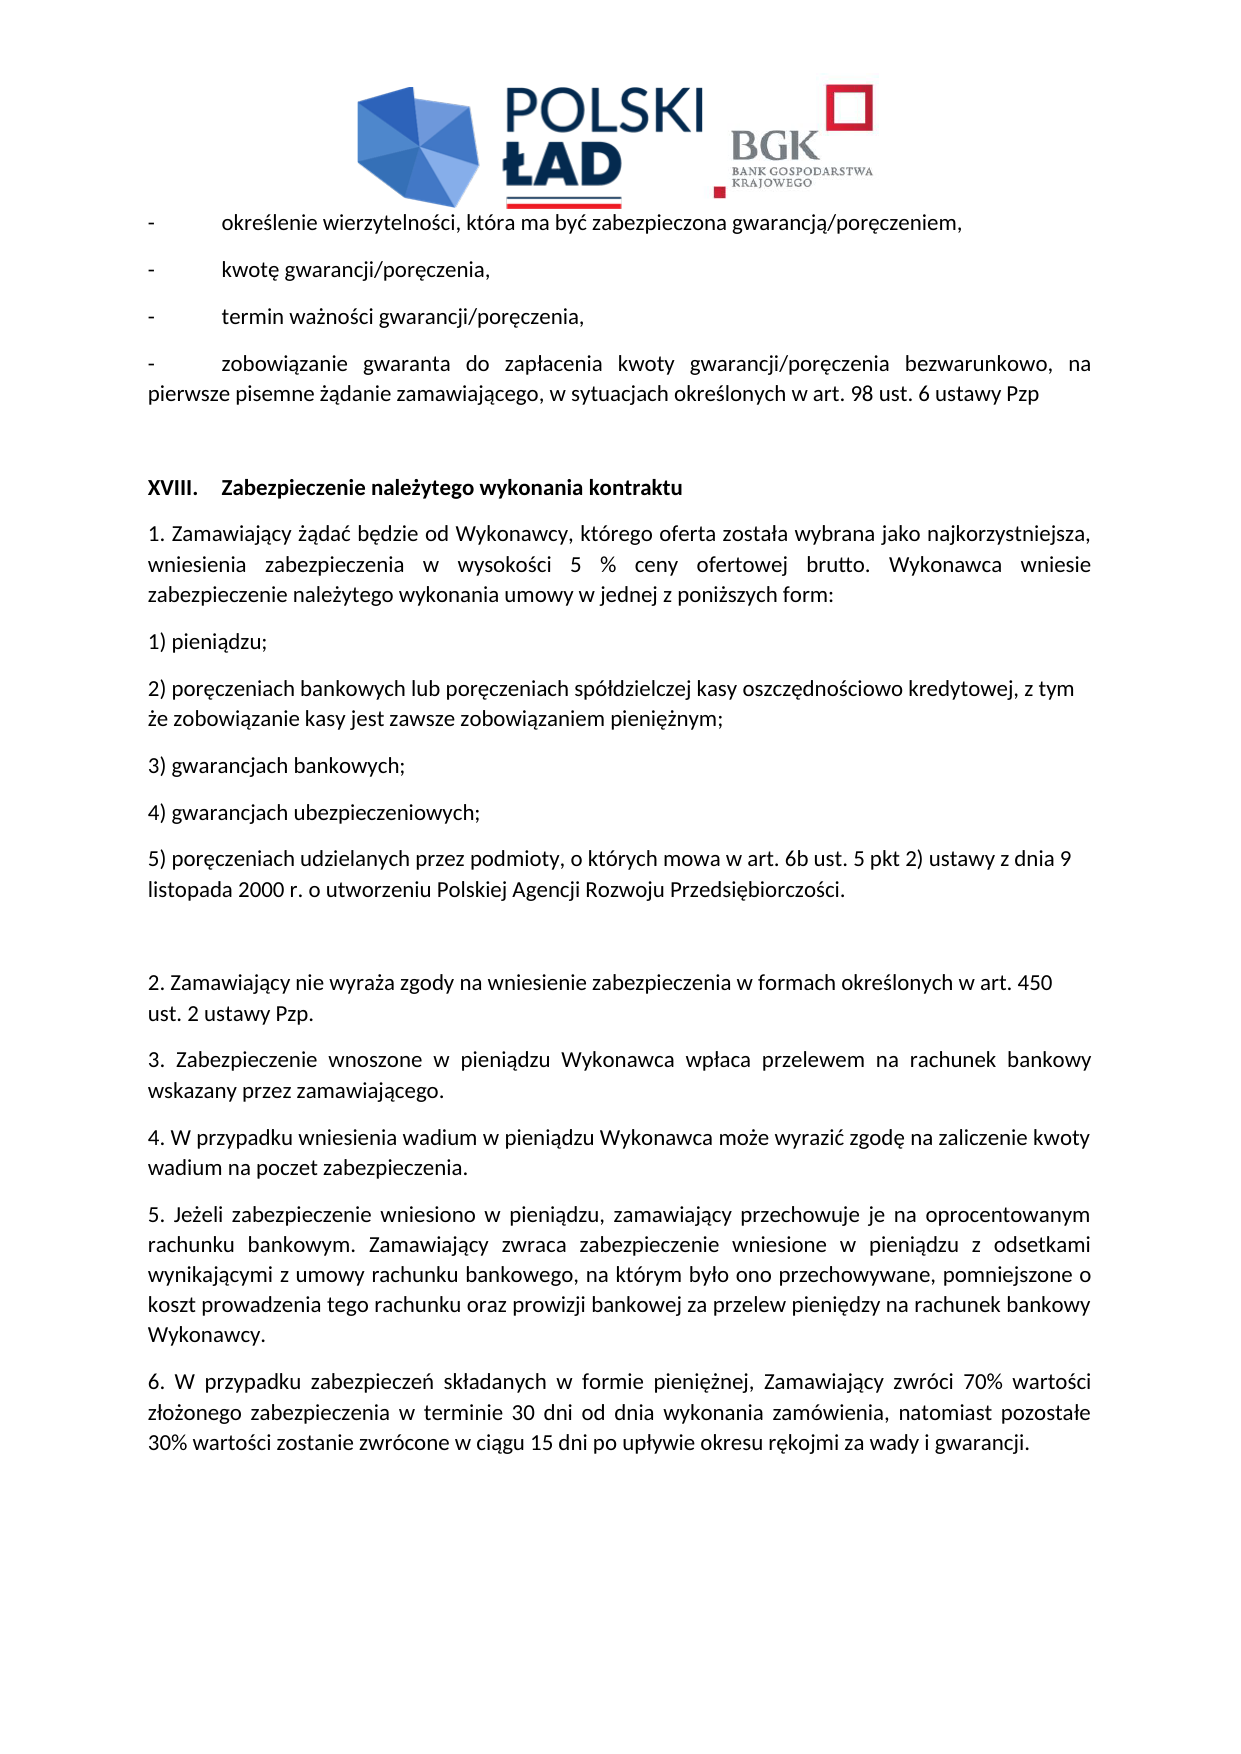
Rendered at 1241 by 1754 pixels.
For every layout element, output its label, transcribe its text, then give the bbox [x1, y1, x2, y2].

text 3) gwarancjach bankowych; [148, 751, 1093, 779]
text - zobowiązanie gwaranta do zapłacenia kwoty gwarancji/poręczenia bezwarunkowo, na pierwsze pisemne żądanie zamawiającego, w sytuacjach określonych w art. 98 ust. 6 ustawy Pzp [148, 349, 1093, 407]
text 1. Zamawiający żądać będzie od Wykonawcy, którego oferta została wybrana jako najkorzystniejsza, wniesienia zabezpieczenia w wysokości 5 % ceny ofertowej brutto. Wykonawca wniesie zabezpieczenie należytego wykonania umowy w jednej z poniższych form: [148, 519, 1093, 608]
text 2) poręczeniach bankowych lub poręczeniach spółdzielczej kasy oszczędnościowo kredytowej, z tym że zobowiązanie kasy jest zawsze zobowiązaniem pieniężnym; [148, 674, 1093, 732]
text - termin ważności gwarancji/poręczenia, [148, 302, 1093, 330]
text XVIII. Zabezpieczenie należytego wykonania kontraktu [148, 473, 1093, 501]
text 5. Jeżeli zabezpieczenie wniesiono w pieniądzu, zamawiający przechowuje je na oprocentowanym rachunku bankowym. Zamawiający zwraca zabezpieczenie wniesione w pieniądzu z odsetkami wynikającymi z umowy rachunku bankowego, na którym było ono przechowywane, pomniejszone o koszt prowadzenia tego rachunku oraz prowizji bankowej za przelew pieniędzy na rachunek bankowy Wykonawcy. [148, 1200, 1093, 1349]
text 5) poręczeniach udzielanych przez podmioty, o których mowa w art. 6b ust. 5 pkt 2) ustawy z dnia 9 listopada 2000 r. o utworzeniu Polskiej Agencji Rozwoju Przedsiębiorczości. [148, 844, 1093, 903]
text 4) gwarancjach ubezpieczeniowych; [148, 798, 1093, 826]
text 3. Zabezpieczenie wnoszone w pieniądzu Wykonawca wpłaca przelewem na rachunek bankowy wskazany przez zamawiającego. [148, 1046, 1093, 1104]
text - określenie wierzytelności, która ma być zabezpieczona gwarancją/poręczeniem, [148, 208, 1093, 236]
text 1) pieniądzu; [148, 627, 1093, 655]
picture [357, 87, 702, 209]
text - kwotę gwarancji/poręczenia, [148, 255, 1093, 283]
text 2. Zamawiający nie wyraża zgody na wniesienie zabezpieczenia w formach określonych w art. 450 ust. 2 ustawy Pzp. [148, 968, 1093, 1027]
text 6. W przypadku zabezpieczeń składanych w formie pieniężnej, Zamawiający zwróci 70% wartości złożonego zabezpieczenia w terminie 30 dni od dnia wykonania zamówienia, natomiast pozostałe 30% wartości zostanie zwrócone w ciągu 15 dni po upływie okresu rękojmi za wady i gwarancji. [148, 1367, 1093, 1456]
text 4. W przypadku wniesienia wadium w pieniądzu Wykonawca może wyrazić zgodę na zaliczenie kwoty wadium na poczet zabezpieczenia. [148, 1123, 1093, 1181]
